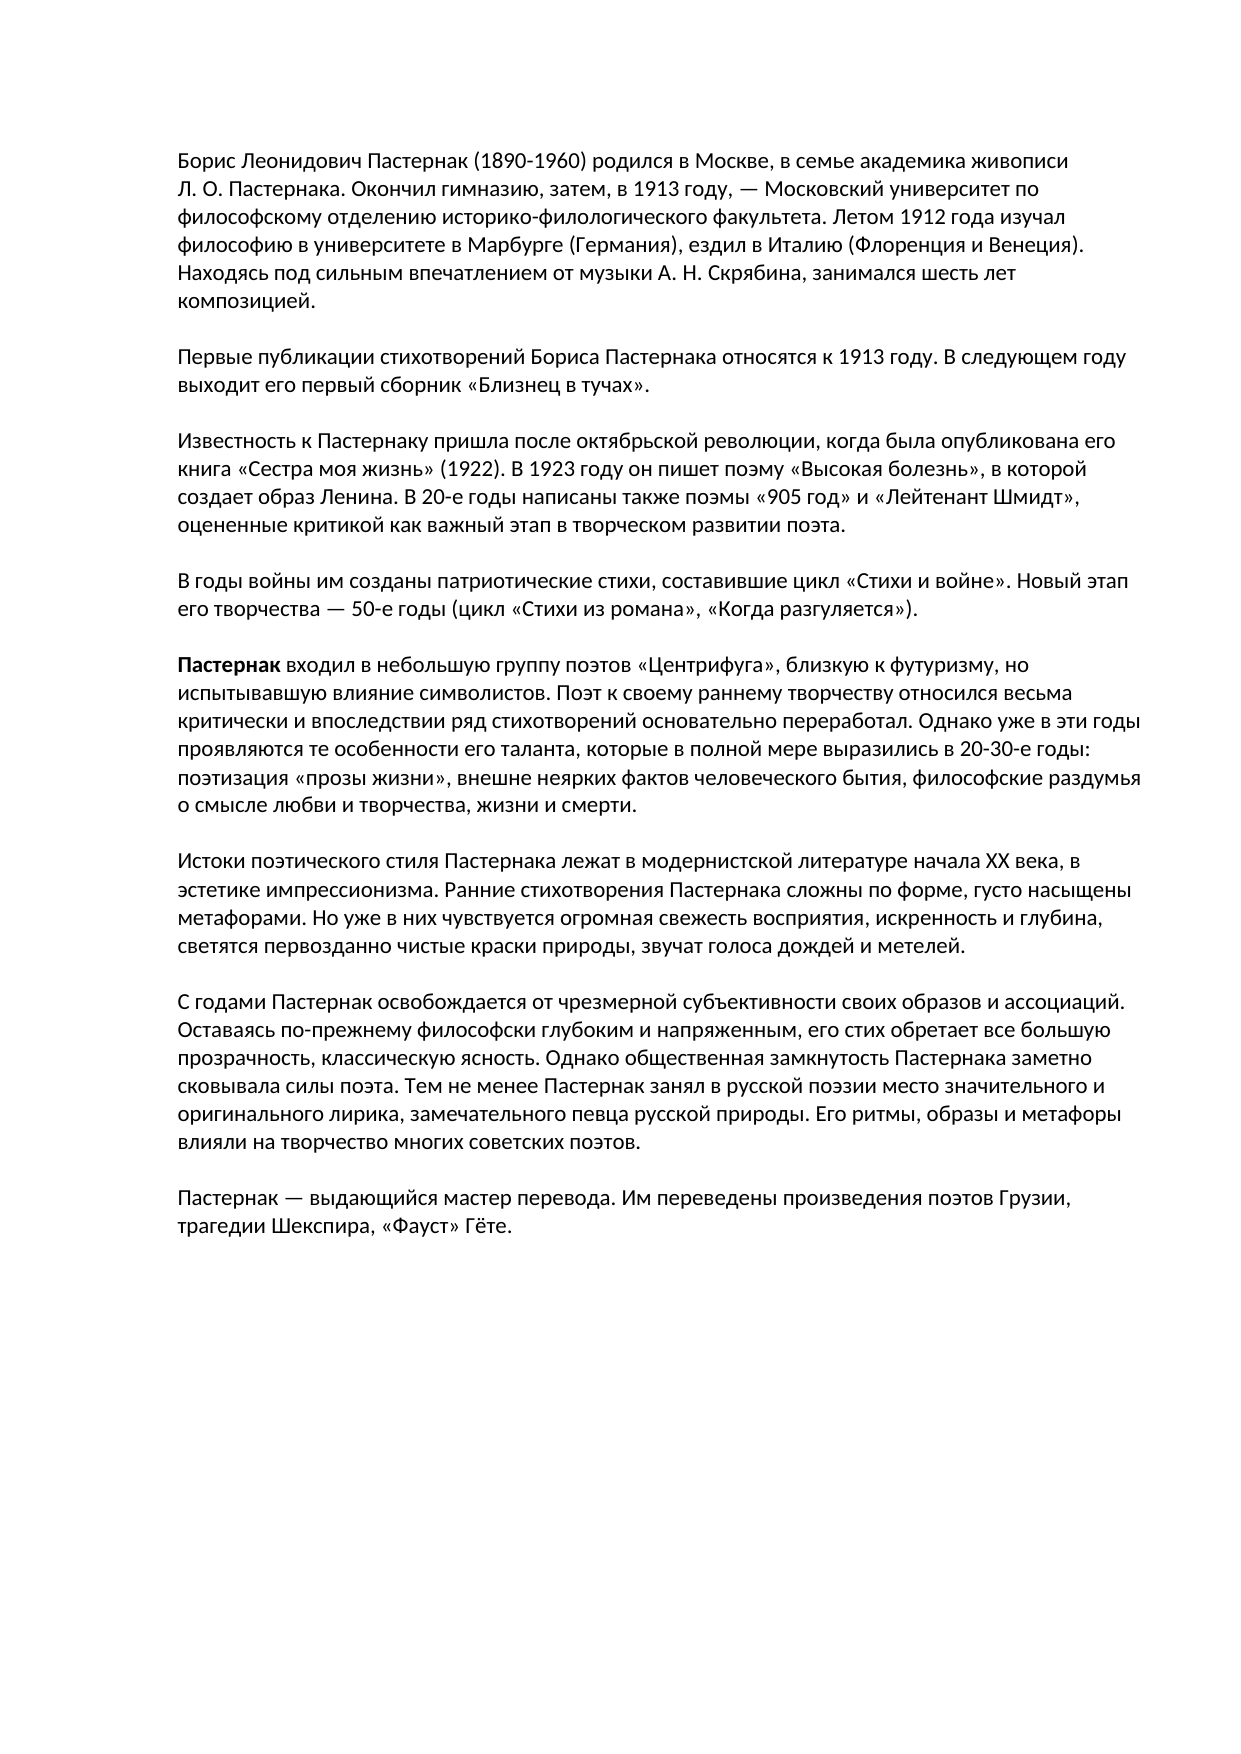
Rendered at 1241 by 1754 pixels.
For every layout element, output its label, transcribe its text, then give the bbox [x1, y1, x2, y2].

text Борис Леонидович Пастернак (1890-1960) родился в Москве, в семье академика живописи Л. О. Пастернака. Окончил гимназию, затем, в 1913 году, — Московский университет по философскому отделению историко-филологического факультета. Летом 1912 года изучал философию в университете в Марбурге (Германия), ездил в Италию (Флоренция и Венеция). Находясь под сильным впечатлением от музыки А. Н. Скрябина, занимался шесть лет композицией. Первые публикации стихотворений Бориса Пастернака относятся к 1913 году. В следующем году выходит его первый сборник «Близнец в тучах». Известность к Пастернаку пришла после октябрьской революции, когда была опубликована его книга «Сестра моя жизнь» (1922). В 1923 году он пишет поэму «Высокая болезнь», в которой создает образ Ленина. В 20-е годы написаны также поэмы «905 год» и «Лейтенант Шмидт», оцененные критикой как важный этап в творческом развитии поэта. В годы войны им созданы патриотические стихи, составившие цикл «Стихи и войне». Новый этап его творчества — 50-е годы (цикл «Стихи из романа», «Когда разгуляется»). Пастернак входил в небольшую группу поэтов «Центрифуга», близкую к футуризму, но испытывавшую влияние символистов. Поэт к своему раннему творчеству относился весьма критически и впоследствии ряд стихотворений основательно переработал. Однако уже в эти годы проявляются те особенности его таланта, которые в полной мере выразились в 20-30-е годы: поэтизация «прозы жизни», внешне неярких фактов человеческого бытия, философские раздумья о смысле любви и творчества, жизни и смерти. Истоки поэтического стиля Пастернака лежат в модернистской литературе начала XX века, в эстетике импрессионизма. Ранние стихотворения Пастернака сложны по форме, густо насыщены метафорами. Но уже в них чувствуется огромная свежесть восприятия, искренность и глубина, светятся первозданно чистые краски природы, звучат голоса дождей и метелей. С годами Пастернак освобождается от чрезмерной субъективности своих образов и ассоциаций. Оставаясь по-прежнему философски глубоким и напряженным, его стих обретает все большую прозрачность, классическую ясность. Однако общественная замкнутость Пастернака заметно сковывала силы поэта. Тем не менее Пастернак занял в русской поэзии место значительного и оригинального лирика, замечательного певца русской природы. Его ритмы, образы и метафоры влияли на творчество многих советских поэтов. Пастернак — выдающийся мастер перевода. Им переведены произведения поэтов Грузии, трагедии Шекспира, «Фауст» Гёте. [177, 146, 1152, 1239]
